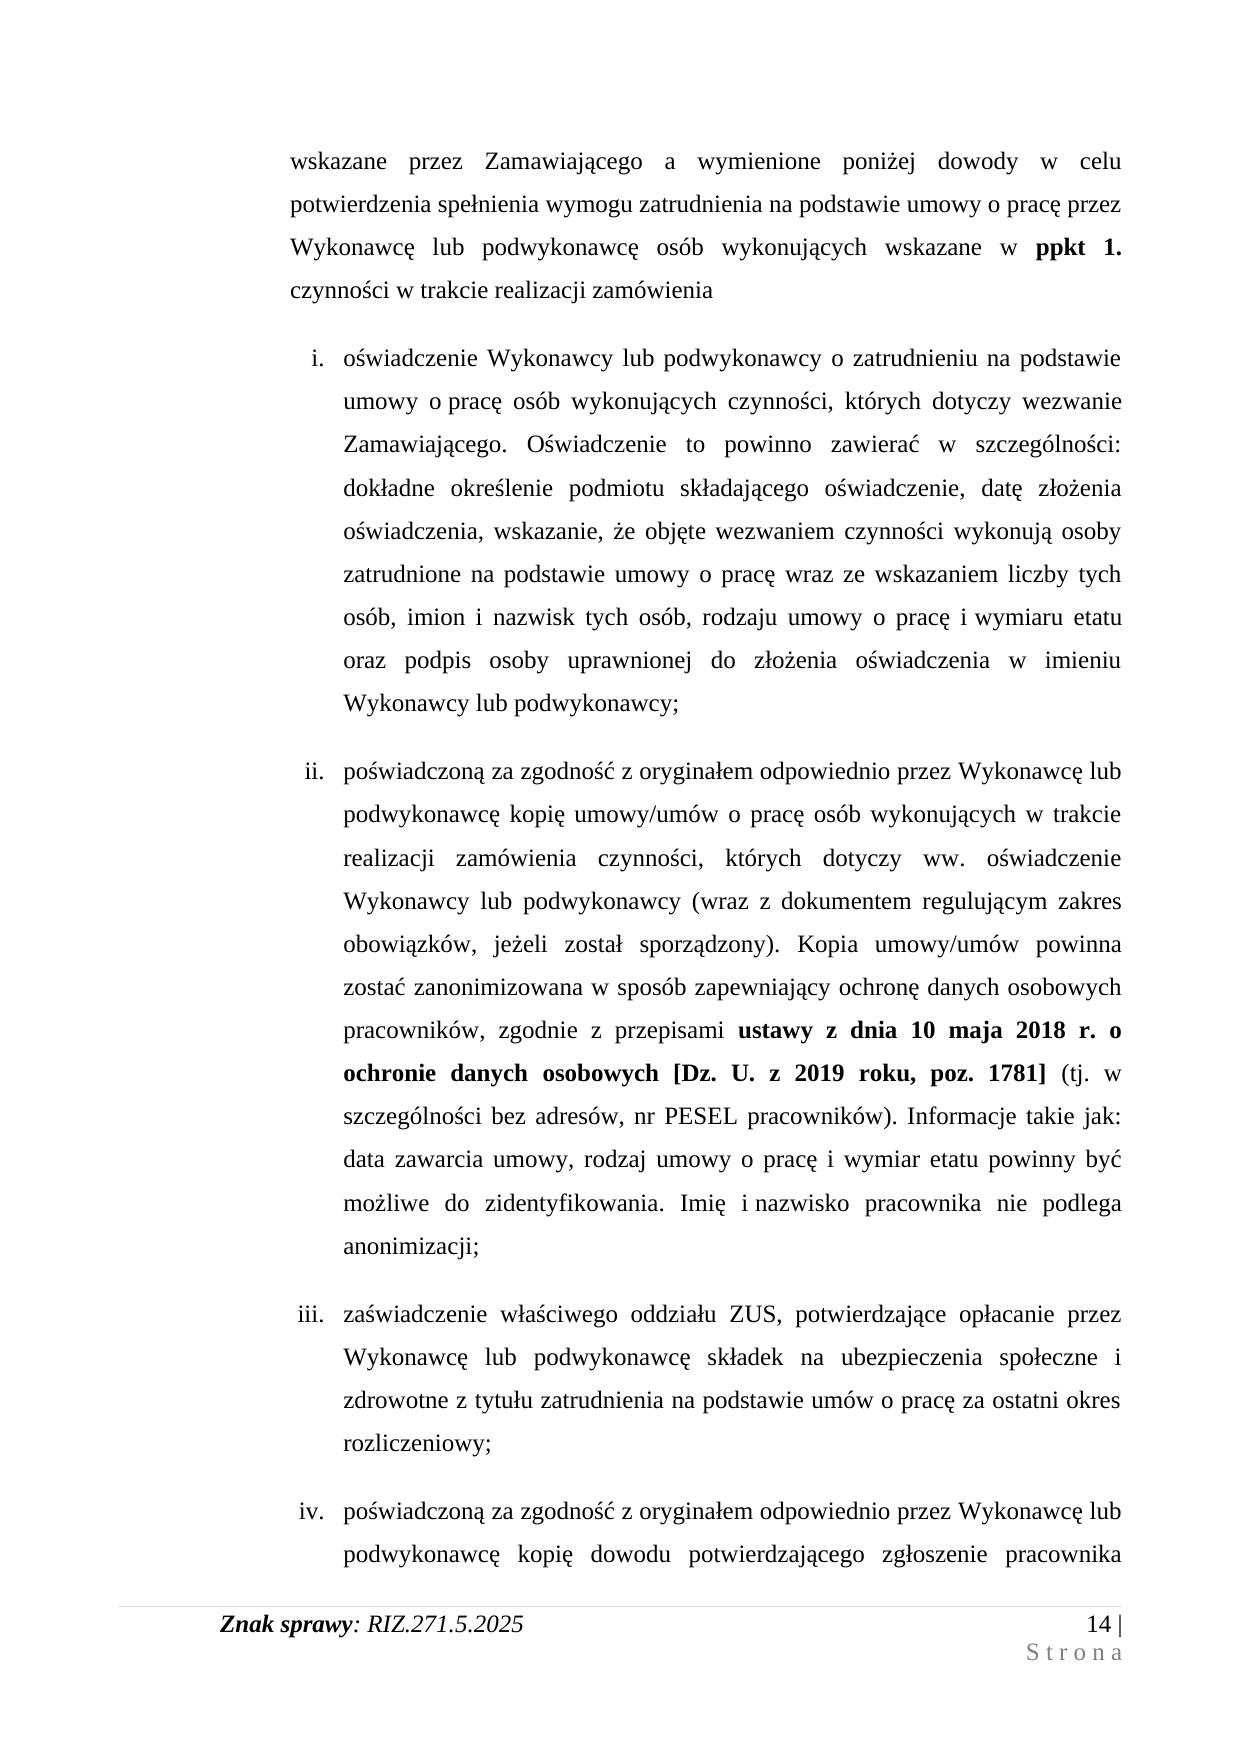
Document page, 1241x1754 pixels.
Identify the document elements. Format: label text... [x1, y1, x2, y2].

list oświadczenie Wykonawcy lub podwykonawcy o zatrudnieniu na podstawie umowy o pracę osób wykonujących czynności, których dotyczy wezwanie Zamawiającego. Oświadczenie to powinno zawierać w szczególności: dokładne określenie podmiotu składającego oświadczenie, datę złożenia oświadczenia, wskazanie, że objęte wezwaniem czynności wykonują osoby zatrudnione na podstawie umowy o pracę wraz ze wskazaniem liczby tych osób, imion i nazwisk tych osób, rodzaju umowy o pracę i wymiaru etatu oraz podpis osoby uprawnionej do złożenia oświadczenia w imieniu Wykonawcy lub podwykonawcy; [324, 343, 1122, 717]
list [324, 1496, 1122, 1568]
list poświadczoną za zgodność z oryginałem odpowiednio przez Wykonawcę lub podwykonawcę kopię umowy/umów o pracę osób wykonujących w trakcie realizacji zamówienia czynności, których dotyczy ww. oświadczenie Wykonawcy lub podwykonawcy (wraz z dokumentem regulującym zakres obowiązków, jeżeli został sporządzony). Kopia umowy/umów powinna zostać zanonimizowana w sposób zapewniający ochronę danych osobowych pracowników, zgodnie z przepisami ustawy z dnia 10 maja 2018 r. o ochronie danych osobowych [Dz. U. z 2019 roku, poz. 1781] (tj. w szczególności bez adresów, nr PESEL pracowników). Informacje takie jak: data zawarcia umowy, rodzaj umowy o pracę i wymiar etatu powinny być możliwe do zidentyfikowania. Imię i nazwisko pracownika nie podlega anonimizacji; [324, 756, 1122, 1259]
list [252, 146, 1122, 304]
list zaświadczenie właściwego oddziału ZUS, potwierdzające opłacanie przez Wykonawcę lub podwykonawcę składek na ubezpieczenia społeczne i zdrowotne z tytułu zatrudnienia na podstawie umów o pracę za ostatni okres rozliczeniowy; [324, 1299, 1122, 1457]
